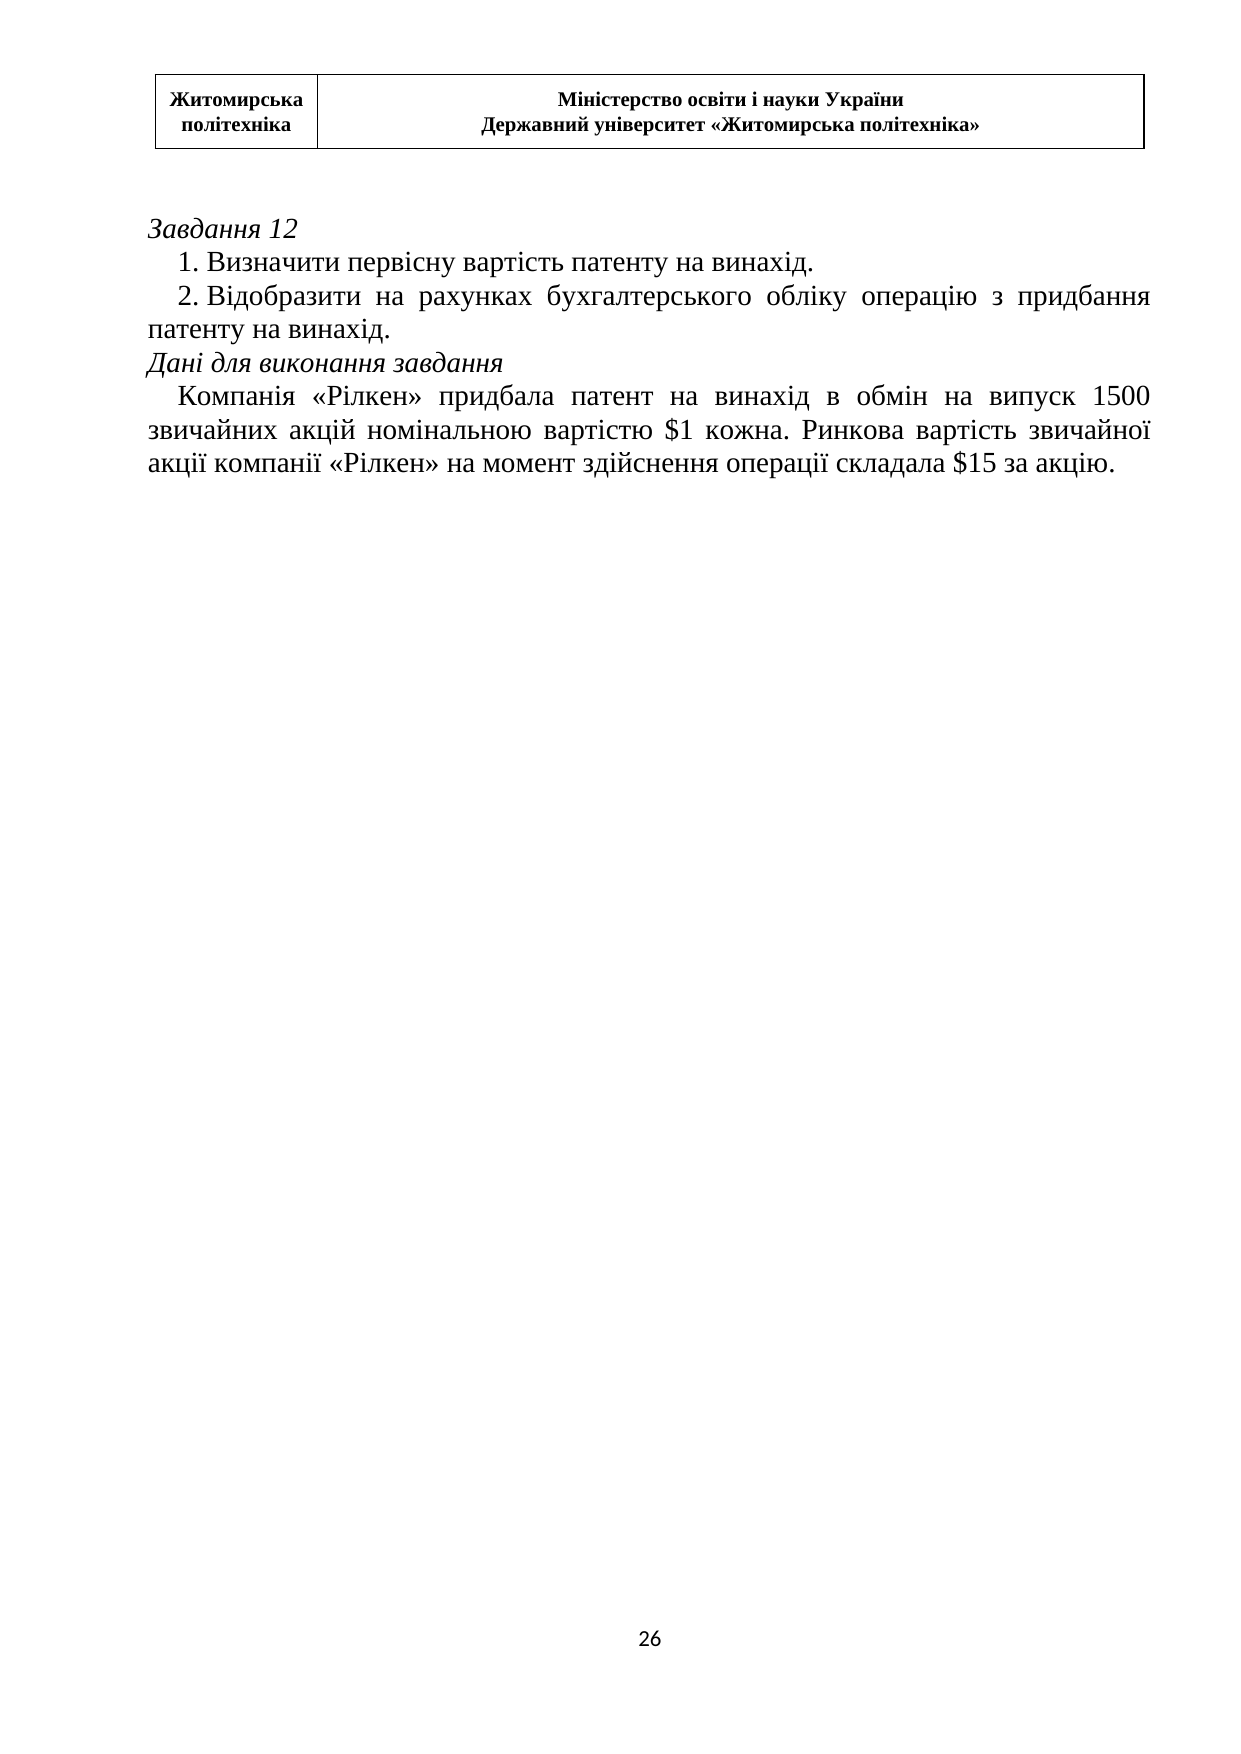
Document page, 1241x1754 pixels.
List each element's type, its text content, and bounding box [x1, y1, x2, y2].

text Завдання 12 [148, 211, 1152, 244]
text Компанія «Рілкен» придбала патент на винахід в обмін на випуск 1500 звичайних акцій номінальною вартістю $1 кожна. Ринкова вартість звичайної акції компанії «Рілкен» на момент здійснення операції складала $15 за акцію. [148, 378, 1152, 479]
text 1. Визначити первісну вартість патенту на винахід. [148, 244, 1152, 278]
text Дані для виконання завдання [148, 345, 1152, 378]
text 2. Відобразити на рахунках бухгалтерського обліку операцію з придбання патенту на винахід. [148, 278, 1152, 345]
